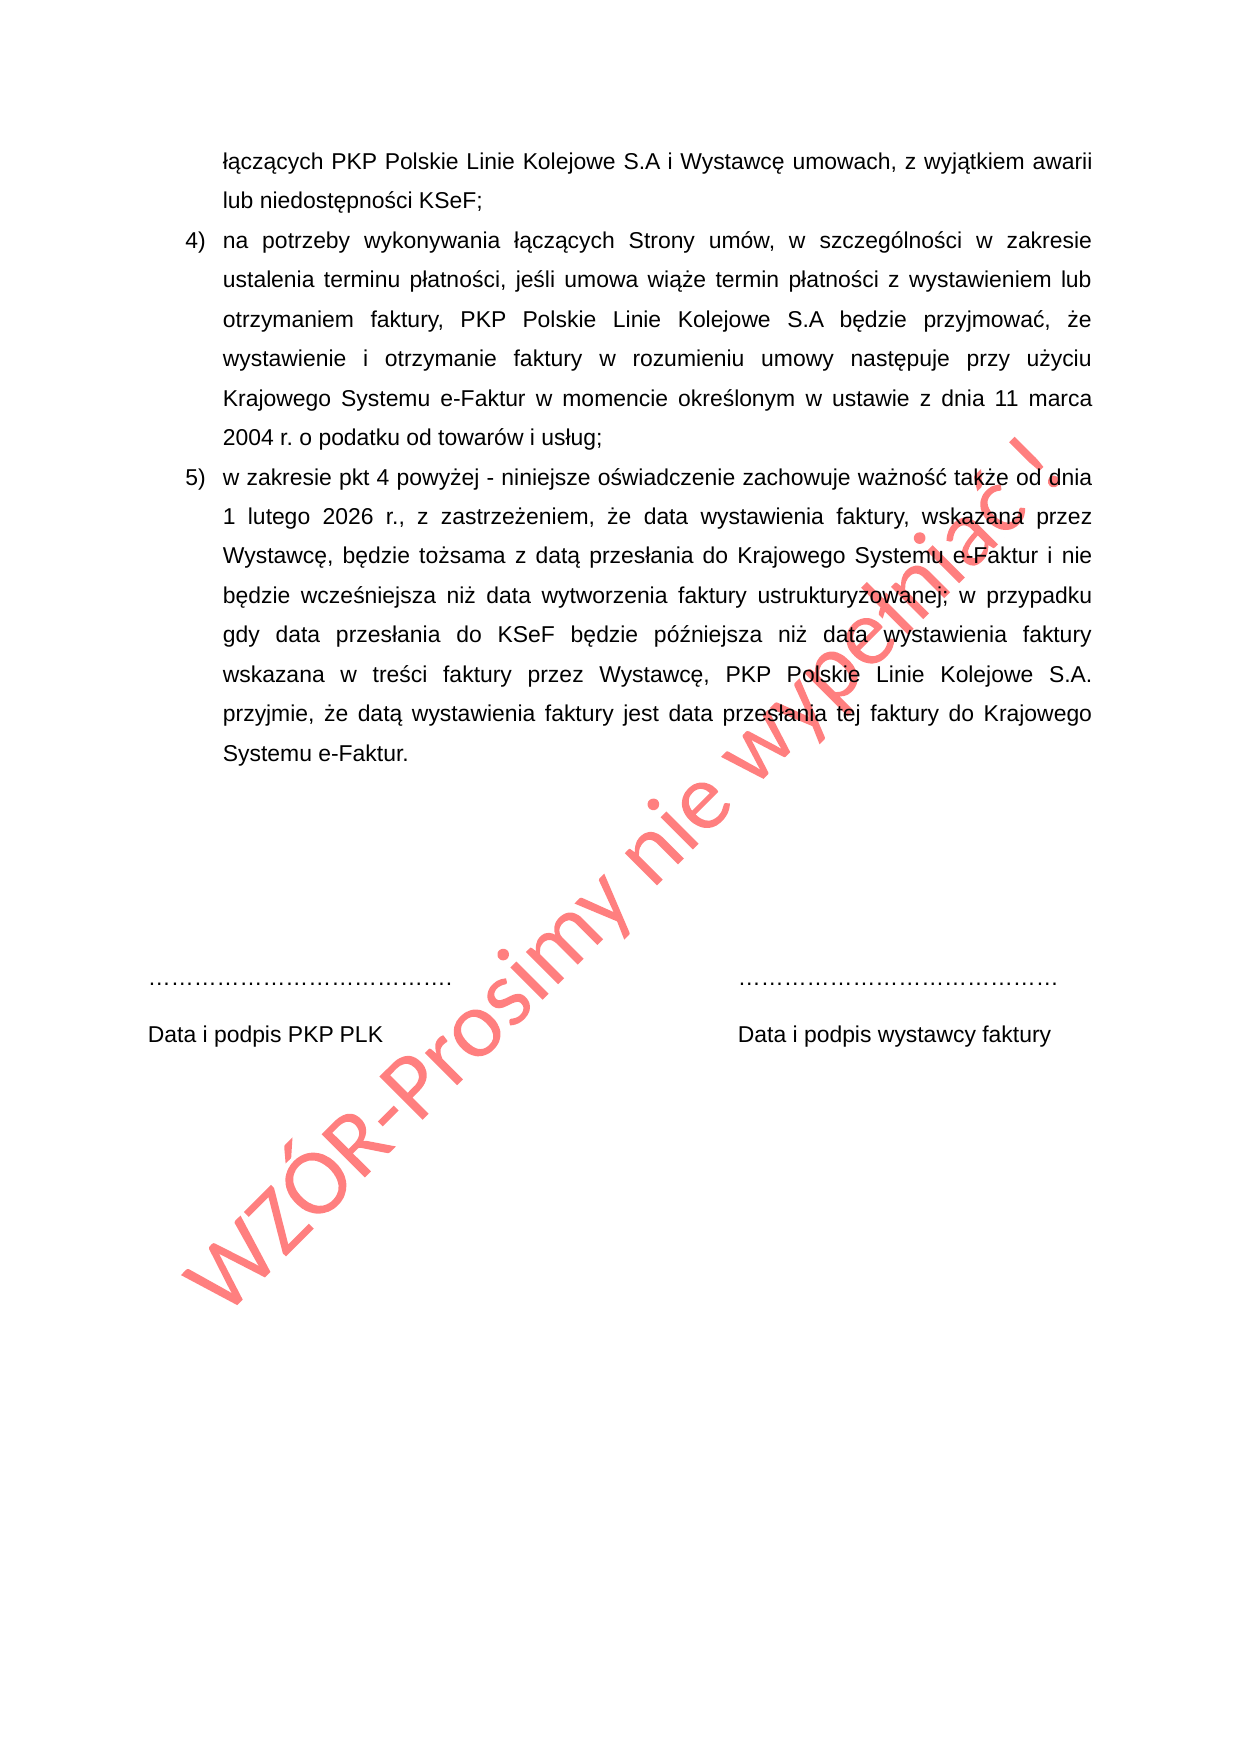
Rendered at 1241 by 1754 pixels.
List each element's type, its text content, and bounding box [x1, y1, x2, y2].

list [185, 148, 1093, 213]
list w zakresie pkt 4 powyżej - niniejsze oświadczenie zachowuje ważność także od dnia 1 lutego 2026 r., z zastrzeżeniem, że data wystawienia faktury, wskazana przez Wystawcę, będzie tożsama z datą przesłania do Krajowego Systemu e-Faktur i nie będzie wcześniejsza niż data wytworzenia faktury ustrukturyzowanej; w przypadku gdy data przesłania do KSeF będzie późniejsza niż data wystawienia faktury wskazana w treści faktury przez Wystawcę, PKP Polskie Linie Kolejowe S.A. przyjmie, że datą wystawienia faktury jest data przesłania tej faktury do Krajowego Systemu e-Faktur. [185, 463, 1093, 766]
text Data i podpis PKP PLK Data i podpis wystawcy faktury [148, 1021, 1093, 1047]
list na potrzeby wykonywania łączących Strony umów, w szczególności w zakresie ustalenia terminu płatności, jeśli umowa wiąże termin płatności z wystawieniem lub otrzymaniem faktury, PKP Polskie Linie Kolejowe S.A będzie przyjmować, że wystawienie i otrzymanie faktury w rozumieniu umowy następuje przy użyciu Krajowego Systemu e-Faktur w momencie określonym w ustawie z dnia 11 marca 2004 r. o podatku od towarów i usług; [185, 227, 1093, 450]
text …………………………………. …………………………………… [148, 964, 1093, 991]
